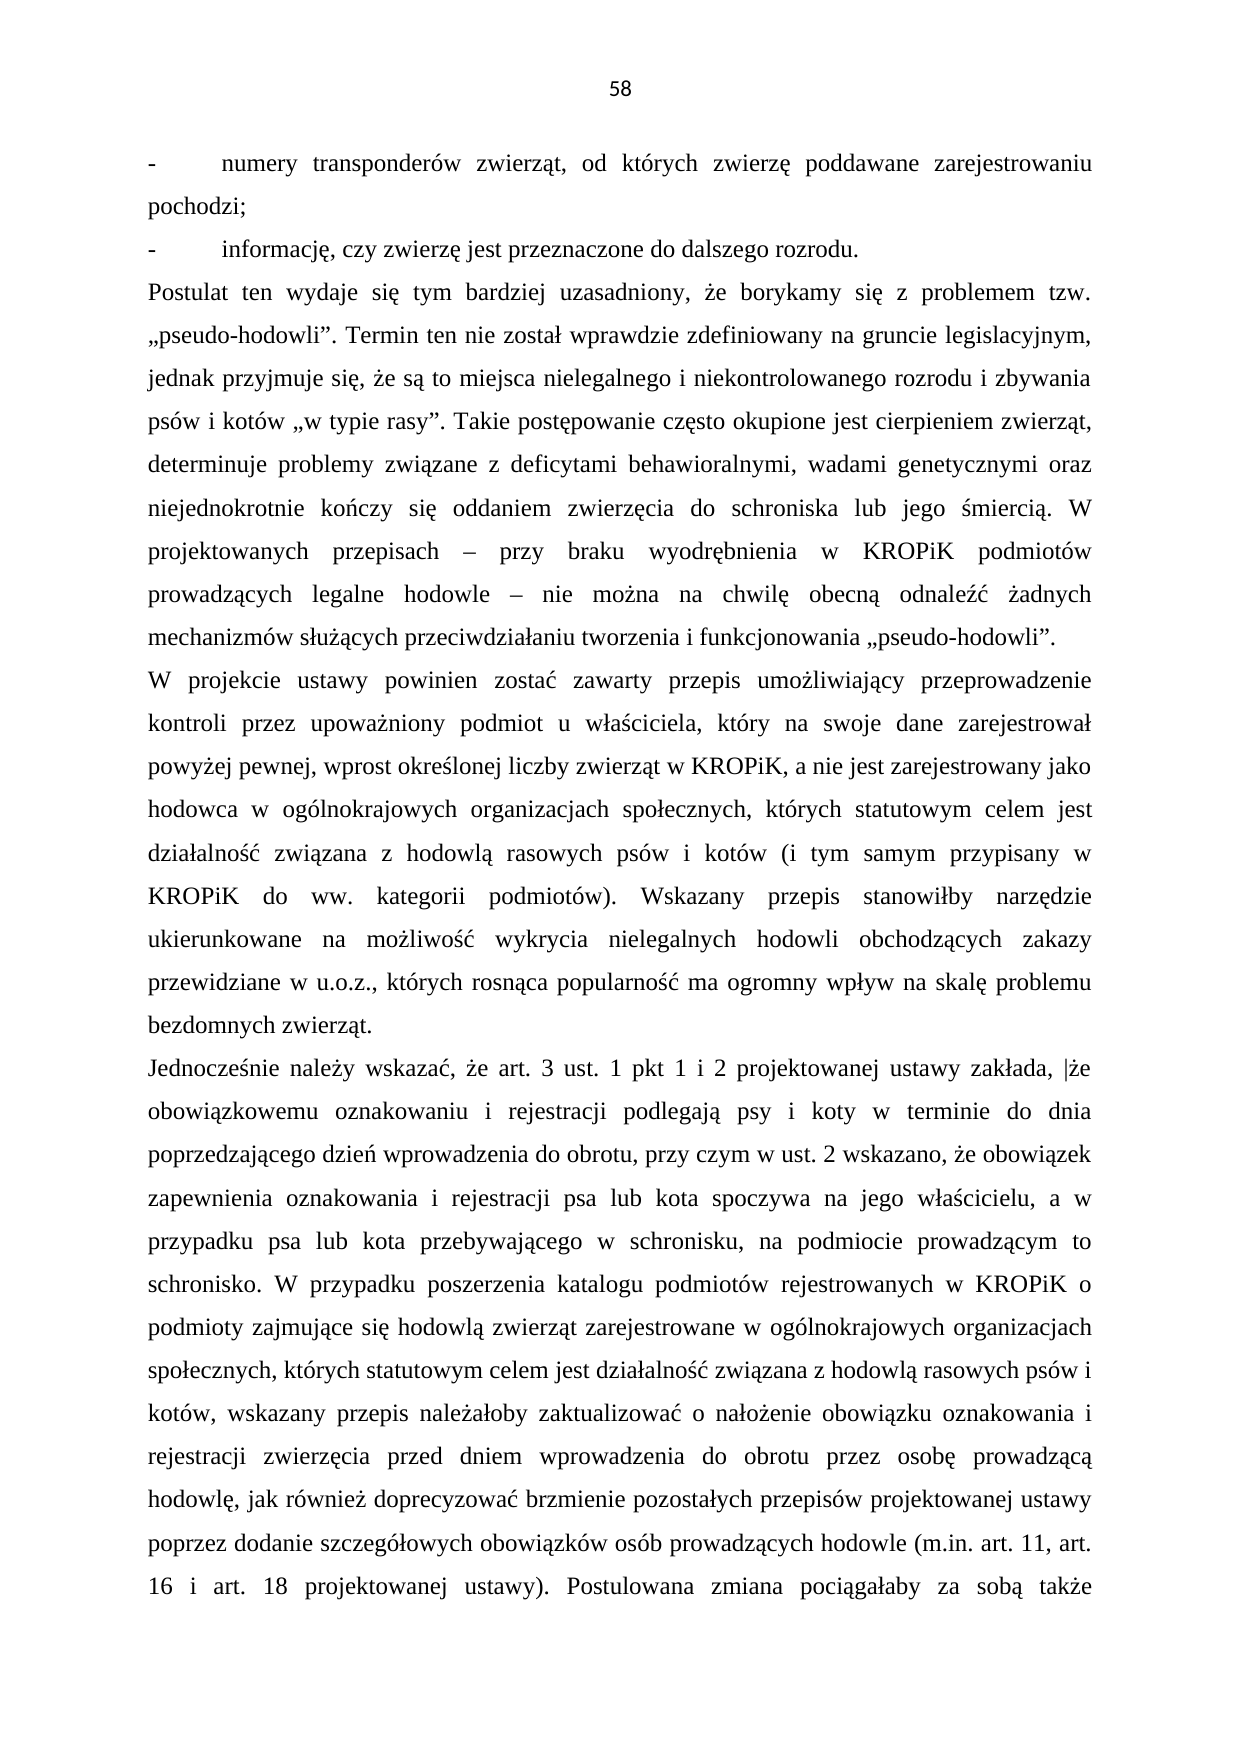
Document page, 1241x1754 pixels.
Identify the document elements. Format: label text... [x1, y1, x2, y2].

text W projekcie ustawy powinien zostać zawarty przepis umożliwiający przeprowadzenie kontroli przez upoważniony podmiot u właściciela, który na swoje dane zarejestrował powyżej pewnej, wprost określonej liczby zwierząt w KROPiK, a nie jest zarejestrowany jako hodowca w ogólnokrajowych organizacjach społecznych, których statutowym celem jest działalność związana z hodowlą rasowych psów i kotów (i tym samym przypisany w KROPiK do ww. kategorii podmiotów). Wskazany przepis stanowiłby narzędzie ukierunkowane na możliwość wykrycia nielegalnych hodowli obchodzących zakazy przewidziane w u.o.z., których rosnąca popularność ma ogromny wpływ na skalę problemu bezdomnych zwierząt. [148, 665, 1093, 1039]
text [148, 1053, 1093, 1599]
text - informację, czy zwierzę jest przeznaczone do dalszego rozrodu. [148, 234, 1093, 263]
text Postulat ten wydaje się tym bardziej uzasadniony, że borykamy się z problemem tzw. „pseudo-hodowli”. Termin ten nie został wprawdzie zdefiniowany na gruncie legislacyjnym, jednak przyjmuje się, że są to miejsca nielegalnego i niekontrolowanego rozrodu i zbywania psów i kotów „w typie rasy”. Takie postępowanie często okupione jest cierpieniem zwierząt, determinuje problemy związane z deficytami behawioralnymi, wadami genetycznymi oraz niejednokrotnie kończy się oddaniem zwierzęcia do schroniska lub jego śmiercią. W projektowanych przepisach – przy braku wyodrębnienia w KROPiK podmiotów prowadzących legalne hodowle – nie można na chwilę obecną odnaleźć żadnych mechanizmów służących przeciwdziałaniu tworzenia i funkcjonowania „pseudo-hodowli”. [148, 277, 1093, 651]
text - numery transponderów zwierząt, od których zwierzę poddawane zarejestrowaniu pochodzi; [148, 148, 1093, 219]
